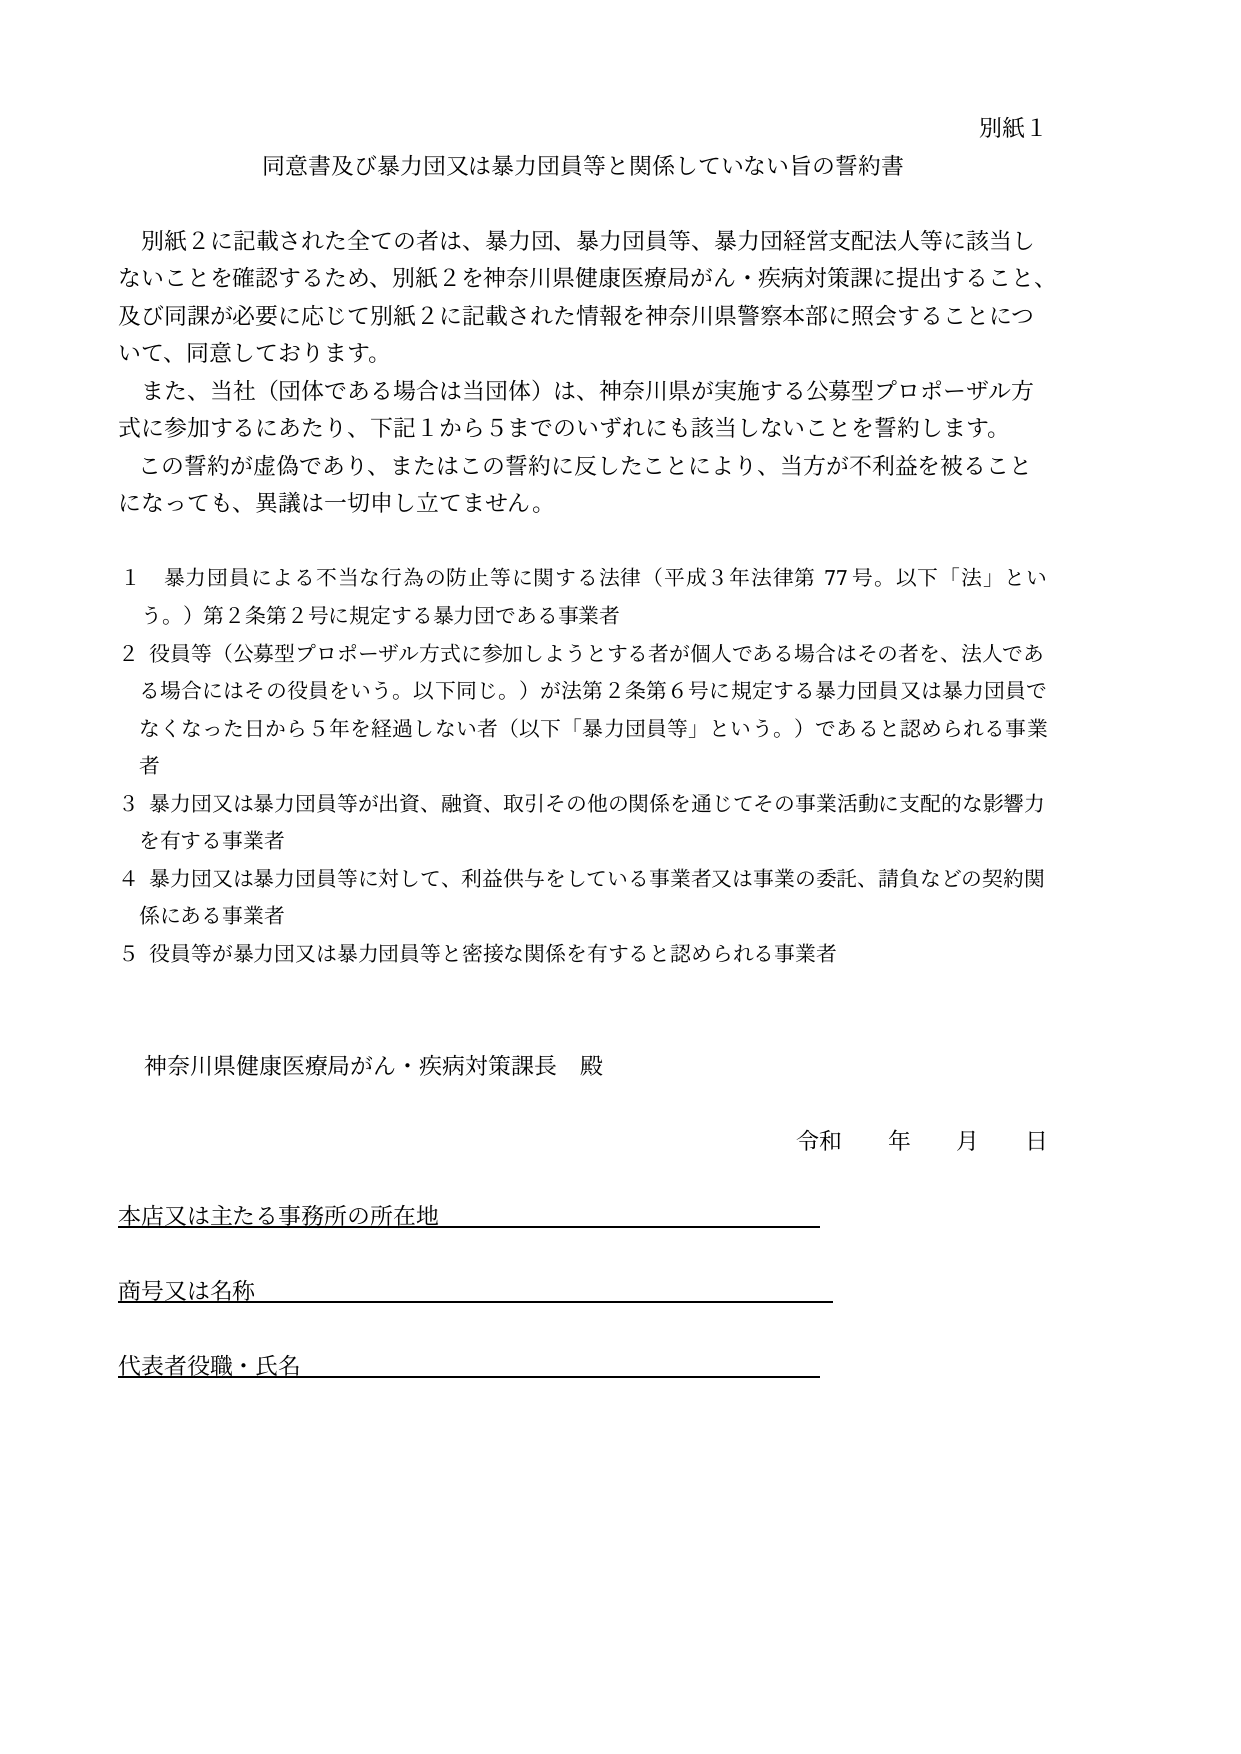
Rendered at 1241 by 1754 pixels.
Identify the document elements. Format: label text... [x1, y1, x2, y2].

text 商号又は名称 [118, 1271, 1048, 1308]
text 本店又は主たる事務所の所在地 [118, 1196, 1048, 1233]
text １ 暴力団員による不当な行為の防止等に関する法律（平成３年法律第77号。以下「法」という。）第２条第２号に規定する暴力団である事業者 [120, 558, 1048, 633]
text 代表者役職・氏名 [118, 1346, 1048, 1383]
text 別紙２に記載された全ての者は、暴力団、暴力団員等、暴力団経営支配法人等に該当しないことを確認するため、別紙２を神奈川県健康医療局がん・疾病対策課に提出すること、及び同課が必要に応じて別紙２に記載された情報を神奈川県警察本部に照会することについて、同意しております。 [118, 221, 1048, 371]
text 神奈川県健康医療局がん・疾病対策課長 殿 [118, 1046, 1048, 1083]
text この誓約が虚偽であり、またはこの誓約に反したことにより、当方が不利益を被ることになっても、異議は一切申し立てません。 [118, 446, 1048, 521]
text ２ 役員等（公募型プロポーザル方式に参加しようとする者が個人である場合はその者を、法人である場合にはその役員をいう。以下同じ。）が法第２条第６号に規定する暴力団員又は暴力団員でなくなった日から５年を経過しない者（以下「暴力団員等」という。）であると認められる事業者 [118, 633, 1048, 783]
text 別紙１ [118, 108, 1048, 146]
text ４ 暴力団又は暴力団員等に対して、利益供与をしている事業者又は事業の委託、請負などの契約関係にある事業者 [118, 858, 1048, 933]
text 令和 年 月 日 [118, 1121, 1048, 1158]
text ３ 暴力団又は暴力団員等が出資、融資、取引その他の関係を通じてその事業活動に支配的な影響力を有する事業者 [118, 783, 1048, 858]
text また、当社（団体である場合は当団体）は、神奈川県が実施する公募型プロポーザル方式に参加するにあたり、下記１から５までのいずれにも該当しないことを誓約します。 [118, 371, 1048, 446]
text 同意書及び暴力団又は暴力団員等と関係していない旨の誓約書 [118, 146, 1048, 183]
text ５ 役員等が暴力団又は暴力団員等と密接な関係を有すると認められる事業者 [118, 933, 1048, 971]
